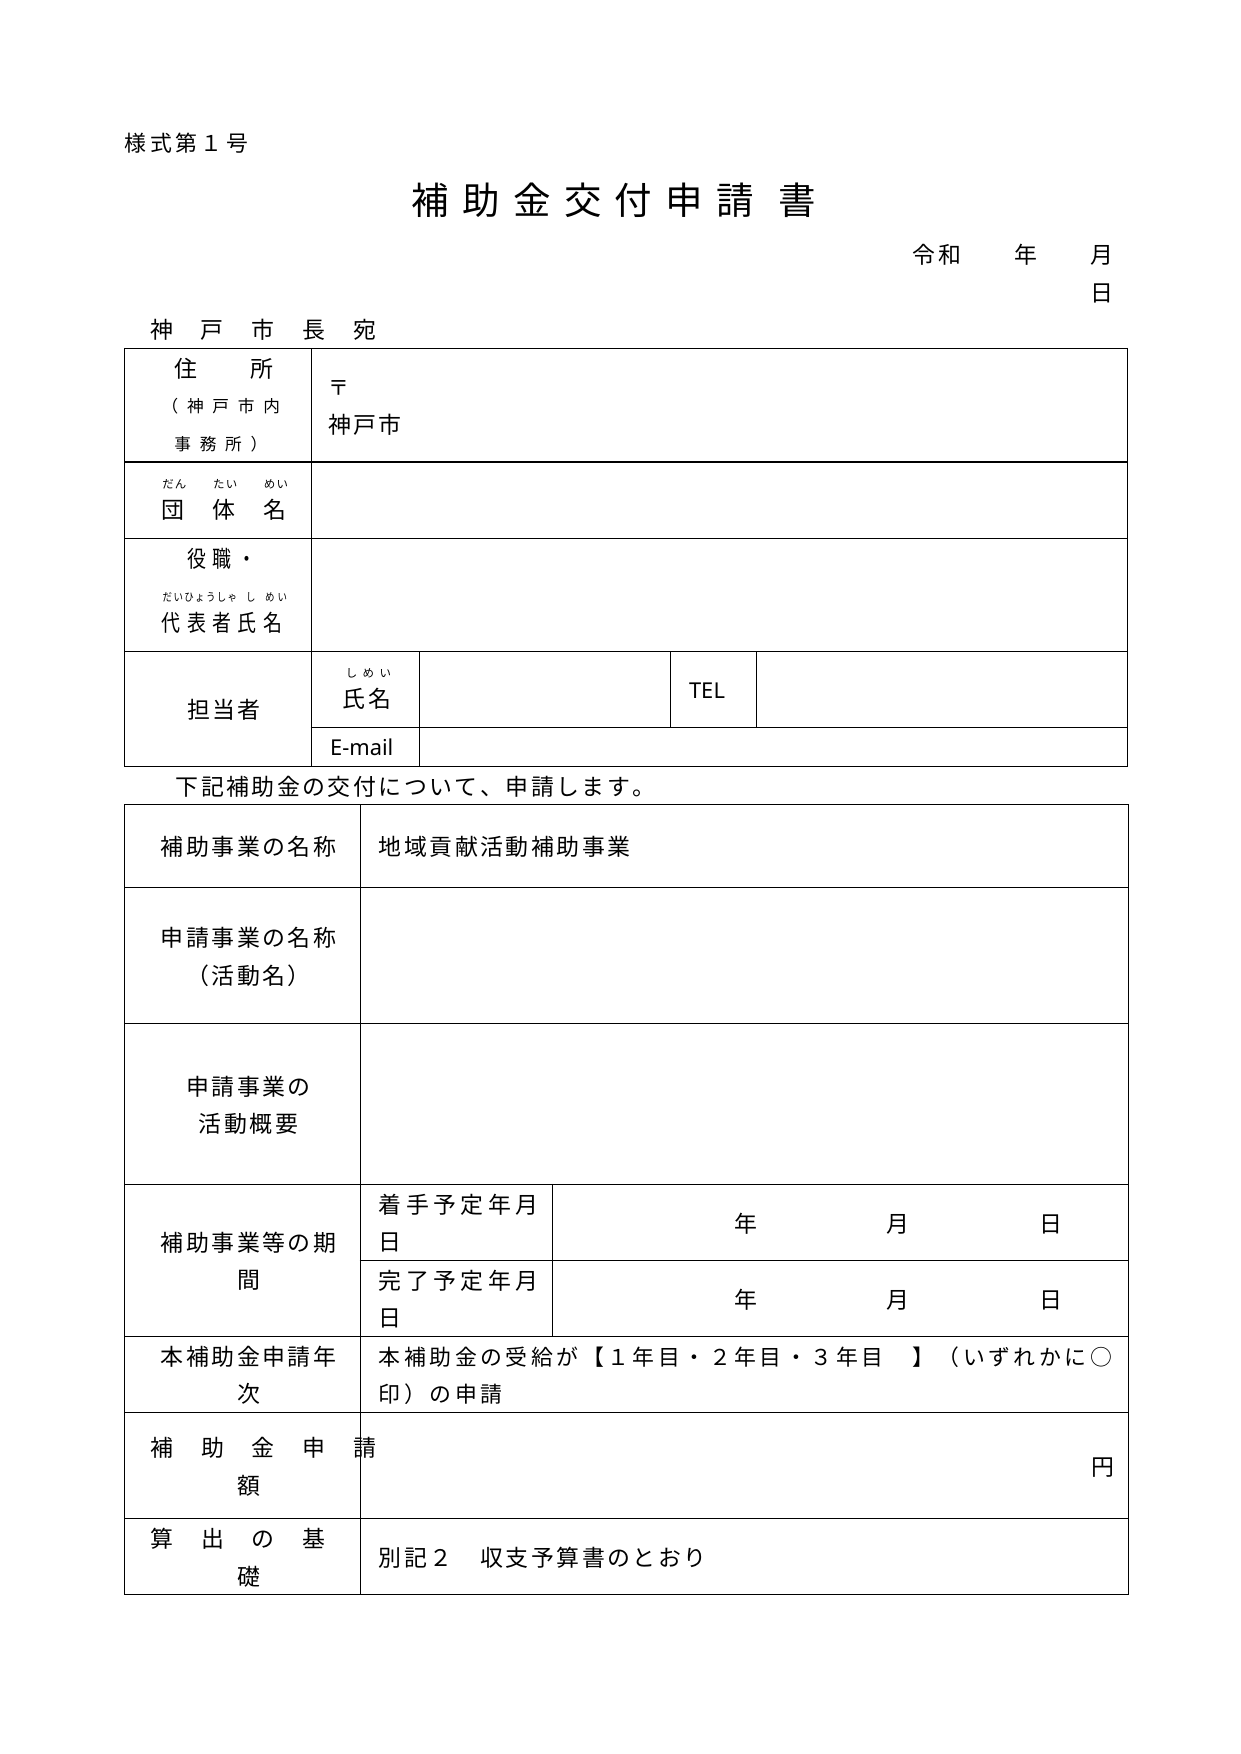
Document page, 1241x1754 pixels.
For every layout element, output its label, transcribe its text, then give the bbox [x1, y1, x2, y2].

table_cell TEL [671, 652, 756, 727]
table_cell [361, 888, 1128, 1023]
table_cell [420, 728, 1127, 766]
table_cell 役職・ [125, 539, 311, 651]
table_cell [312, 652, 419, 727]
table_header 地域貢献活動補助事業 [361, 805, 1128, 887]
table_cell 年 月 日 [553, 1261, 1128, 1336]
table_cell 補助金申請額 [125, 1413, 360, 1518]
text 令和 年 月 日 [124, 235, 1116, 310]
table_header 住 所 （神戸市内事務所） [125, 349, 311, 461]
table_cell [361, 1413, 1055, 1518]
table_cell 本補助金申請年次 [125, 1337, 360, 1412]
table_header 〒 神戸市 [312, 349, 1127, 461]
table_cell 本補助金の受給が【１年目・２年目・３年目 】（いずれかに○印）の申請 [361, 1337, 1128, 1412]
table_cell [125, 463, 311, 537]
text 神 戸 市 長 宛 [124, 310, 1116, 348]
table_cell [420, 652, 670, 727]
table_cell 算出の基礎 [125, 1519, 360, 1594]
text 下記補助金の交付について、申請します。 [124, 767, 1116, 804]
table_cell 申請事業の名称 （活動名） [125, 888, 360, 1023]
table_cell E-mail [312, 728, 419, 766]
table_header 補助事業の名称 [125, 805, 360, 887]
text 様式第１号 [124, 123, 1116, 160]
table_cell 年 月 日 [553, 1185, 1128, 1260]
table_cell 完了予定年月日 [361, 1261, 552, 1336]
table_cell 担当者 [125, 652, 311, 766]
table_cell 補助事業等の期間 [125, 1185, 360, 1336]
table_cell 円 [1055, 1413, 1128, 1518]
text 補助金交付申請書 [124, 160, 1116, 235]
table_cell 申請事業の 活動概要 [125, 1024, 360, 1184]
table_cell 着手予定年月日 [361, 1185, 552, 1260]
table_cell [757, 652, 1127, 727]
table_cell [312, 539, 1127, 651]
table_cell [361, 1024, 1128, 1184]
table_cell [312, 463, 1127, 537]
table_cell 別記２ 収支予算書のとおり [361, 1519, 1128, 1594]
